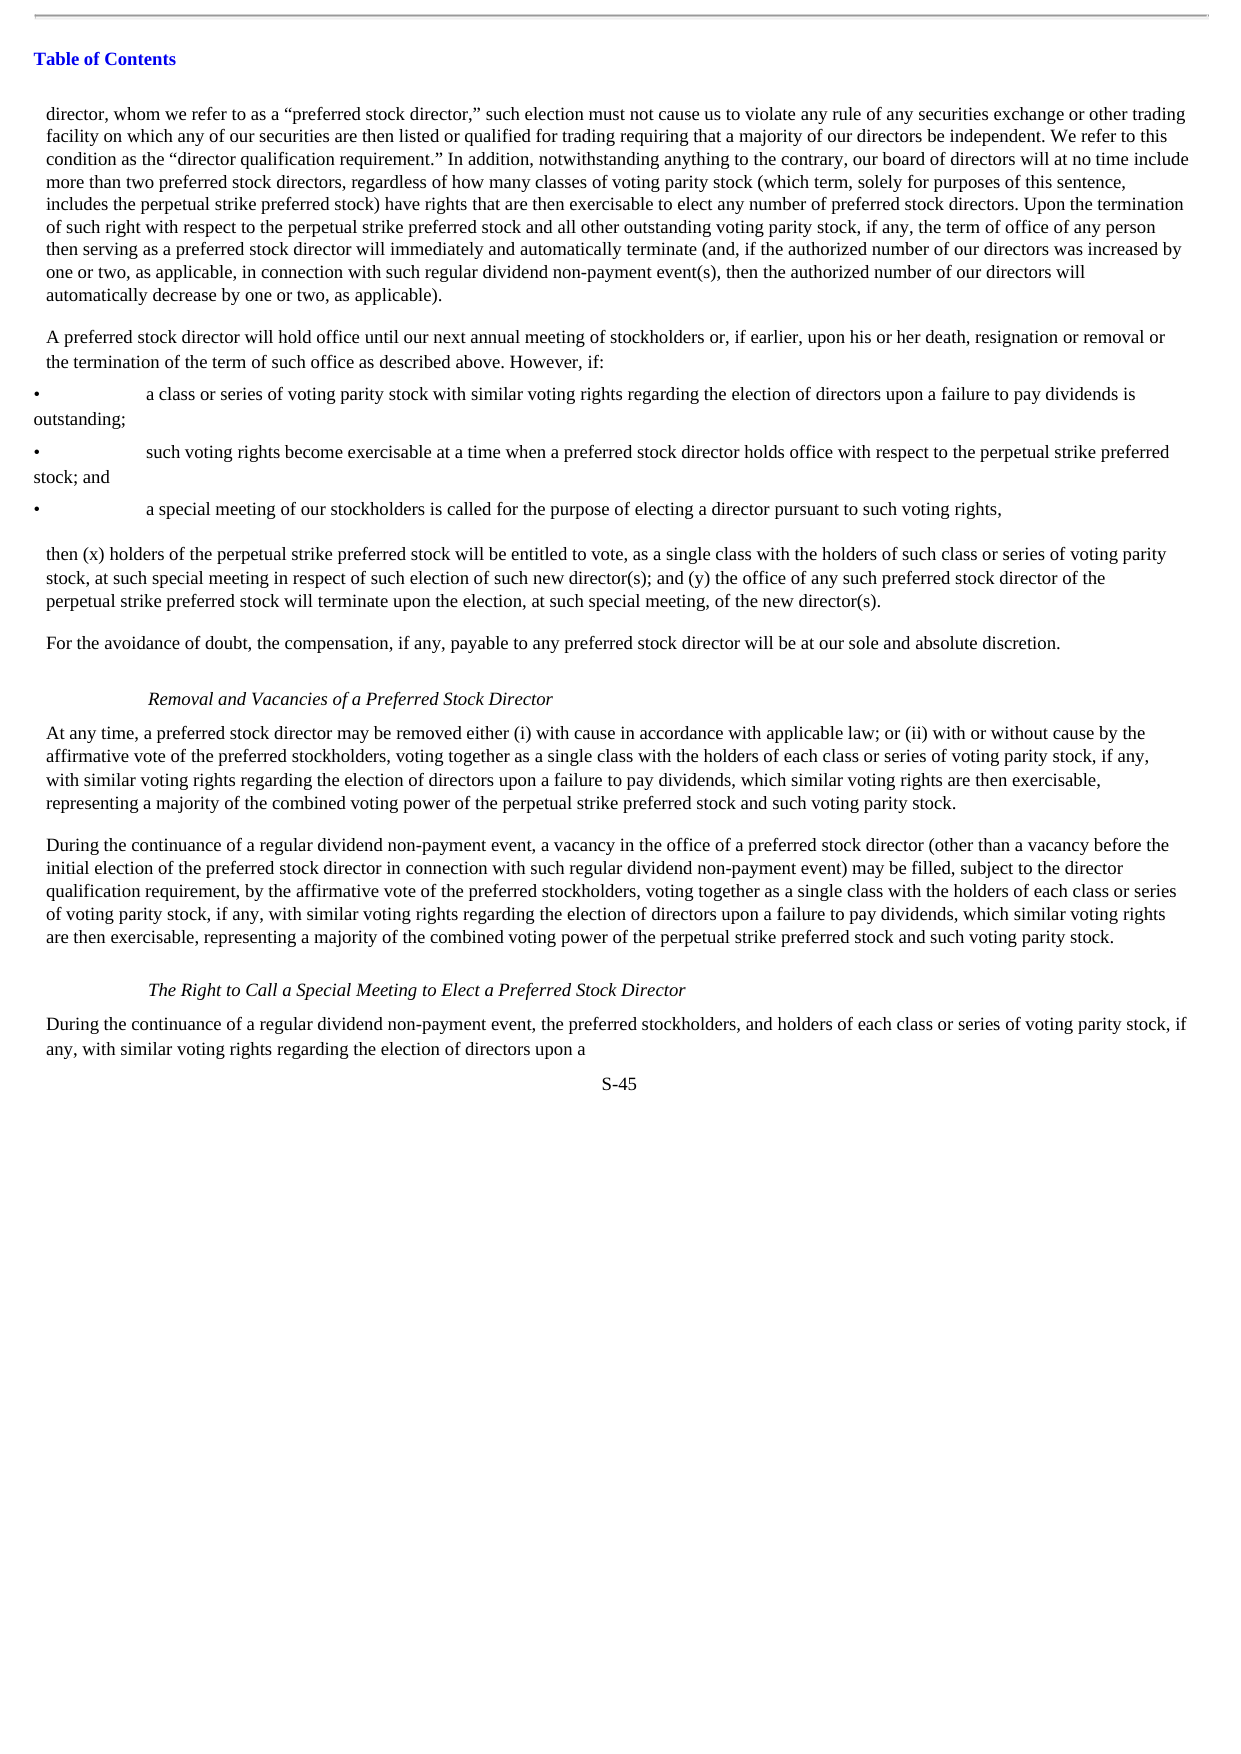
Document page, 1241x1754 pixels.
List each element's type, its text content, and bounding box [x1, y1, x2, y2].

text During the continuance of a regular dividend non-payment event, a vacancy in the office of a preferred stock director (other than a vacancy before the initial election of the preferred stock director in connection with such regular dividend non-payment event) may be filled, subject to the director qualification requirement, by the affirmative vote of the preferred stockholders, voting together as a single class with the holders of each class or series of voting parity stock, if any, with similar voting rights regarding the election of directors upon a failure to pay dividends, which similar voting rights are then exercisable, representing a majority of the combined voting power of the perpetual strike preferred stock and such voting parity stock. [46, 834, 1192, 947]
list such voting rights become exercisable at a time when a preferred stock director holds office with respect to the perpetual strike preferred stock; and [33, 441, 1192, 487]
list a special meeting of our stockholders is called for the purpose of electing a director pursuant to such voting rights, [33, 498, 1192, 519]
text At any time, a preferred stock director may be removed either (i) with cause in accordance with applicable law; or (ii) with or without cause by the affirmative vote of the preferred stockholders, voting together as a single class with the holders of each class or series of voting parity stock, if any, with similar voting rights regarding the election of directors upon a failure to pay dividends, which similar voting rights are then exercisable, representing a majority of the combined voting power of the perpetual strike preferred stock and such voting parity stock. [46, 722, 1186, 813]
text S-45 [33, 1073, 1205, 1095]
text director, whom we refer to as a “preferred stock director,” such election must not cause us to violate any rule of any securities exchange or other trading facility on which any of our securities are then listed or qualified for trading requiring that a majority of our directors be independent. We refer to this condition as the “director qualification requirement.” In addition, notwithstanding anything to the contrary, our board of directors will at no time include more than two preferred stock directors, regardless of how many classes of voting parity stock (which term, solely for purposes of this sentence, includes the perpetual strike preferred stock) have rights that are then exercisable to elect any number of preferred stock directors. Upon the termination of such right with respect to the perpetual strike preferred stock and all other outstanding voting parity stock, if any, the term of office of any person then serving as a preferred stock director will immediately and automatically terminate (and, if the authorized number of our directors was increased by one or two, as applicable, in connection with such regular dividend non-payment event(s), then the authorized number of our directors will automatically decrease by one or two, as applicable). [46, 103, 1192, 305]
text For the avoidance of doubt, the compensation, if any, payable to any preferred stock director will be at our sole and absolute discretion. [46, 632, 1192, 654]
text Removal and Vacancies of a Preferred Stock Director [148, 688, 1192, 710]
text then (x) holders of the perpetual strike preferred stock will be entitled to vote, as a single class with the holders of such class or series of voting parity stock, at such special meeting in respect of such election of such new director(s); and (y) the office of any such preferred stock director of the perpetual strike preferred stock will terminate upon the election, at such special meeting, of the new director(s). [46, 543, 1180, 612]
text During the continuance of a regular dividend non-payment event, the preferred stockholders, and holders of each class or series of voting parity stock, if any, with similar voting rights regarding the election of directors upon a [46, 1013, 1188, 1060]
text A preferred stock director will hold office until our next annual meeting of stockholders or, if earlier, upon his or her death, resignation or removal or the termination of the term of such office as described above. However, if: [46, 326, 1192, 372]
text The Right to Call a Special Meeting to Elect a Preferred Stock Director [148, 979, 1192, 1001]
list a class or series of voting parity stock with similar voting rights regarding the election of directors upon a failure to pay dividends is outstanding; [33, 383, 1192, 430]
text Table of Contents [33, 47, 1192, 69]
picture [32, 14, 1209, 21]
